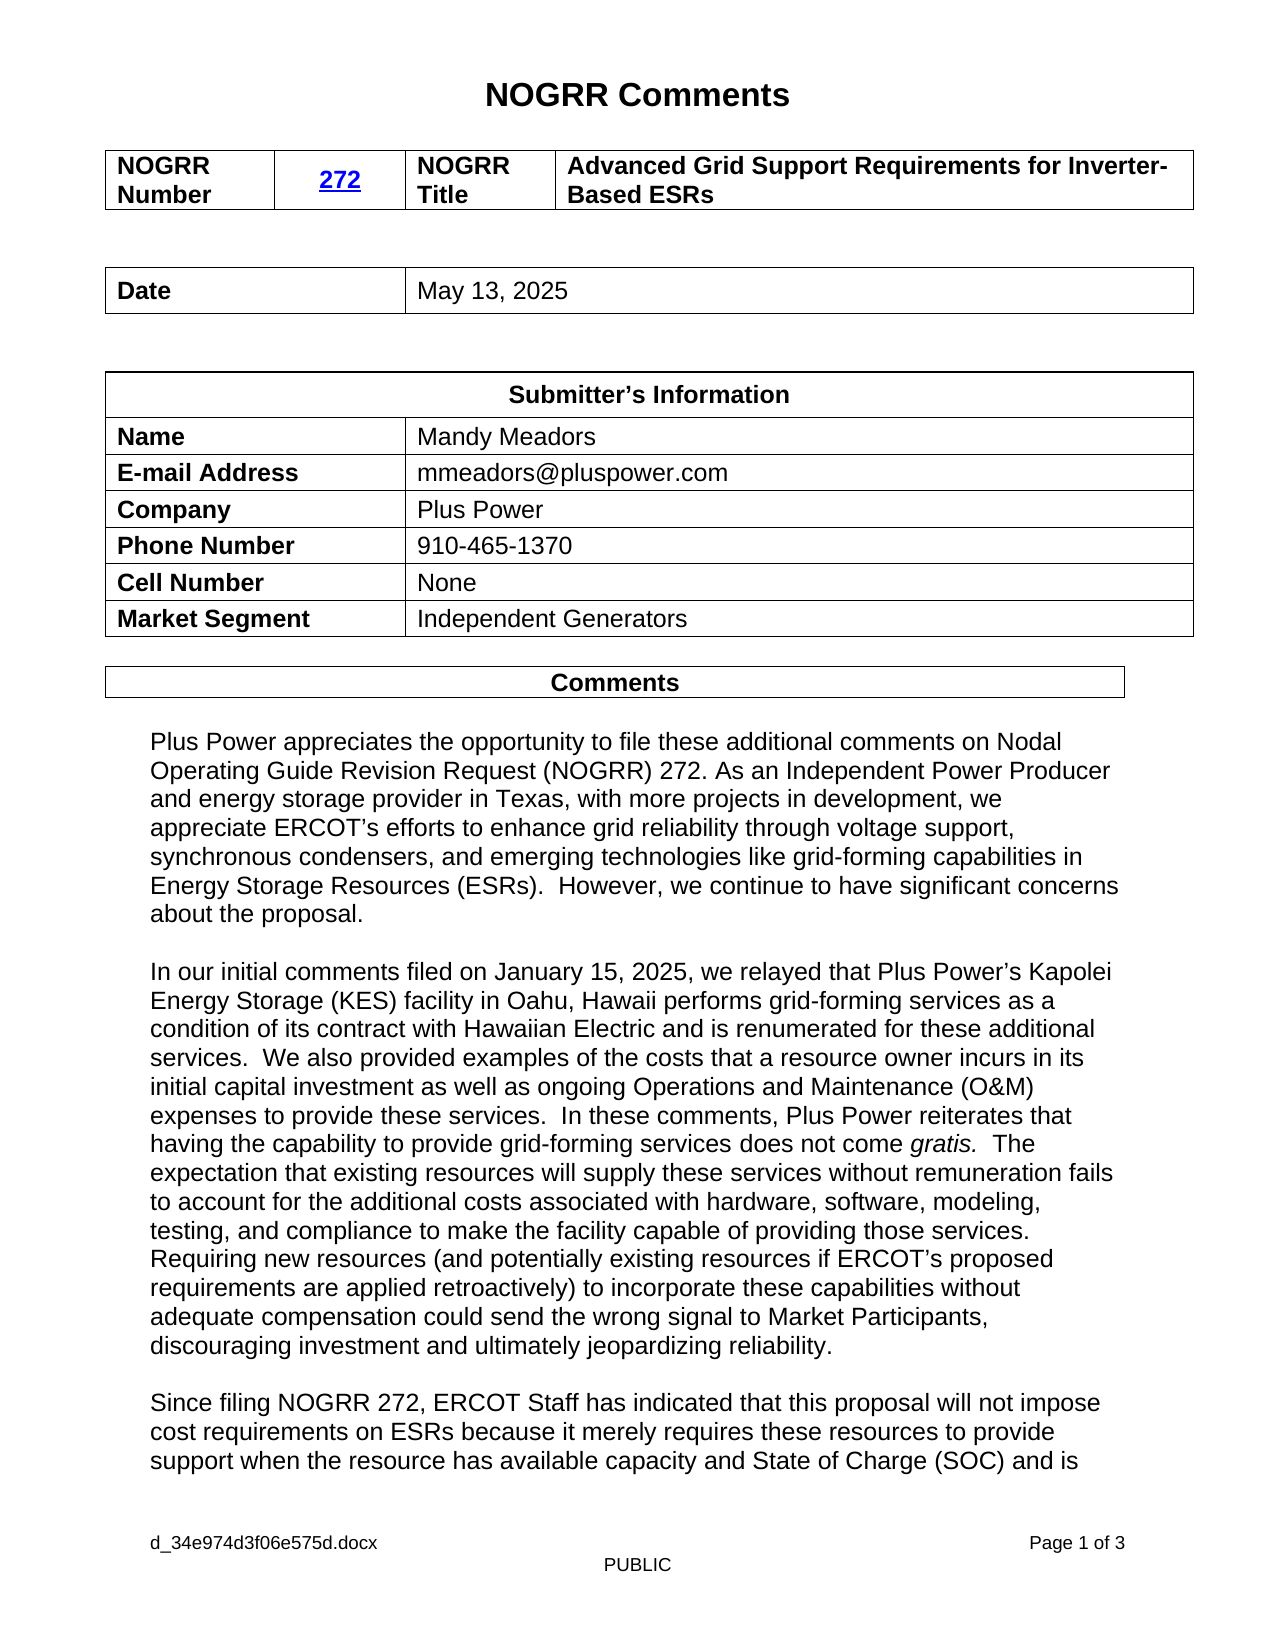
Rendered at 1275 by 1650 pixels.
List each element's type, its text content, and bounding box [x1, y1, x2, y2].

table_header May 13, 2025 [406, 268, 1193, 313]
text Plus Power appreciates the opportunity to file these additional comments on Nodal Operating Guide Revision Request (NOGRR) 272. As an Independent Power Producer and energy storage provider in Texas, with more projects in development, we appreciate ERCOT’s efforts to enhance grid reliability through voltage support, synchronous condensers, and emerging technologies like grid-forming capabilities in Energy Storage Resources (ESRs). However, we continue to have significant concerns about the proposal. [150, 727, 1125, 928]
table_header Comments [106, 667, 1124, 697]
table_header Submitter’s Information [106, 373, 1193, 417]
text In our initial comments filed on January 15, 2025, we relayed that Plus Power’s Kapolei Energy Storage (KES) facility in Oahu, Hawaii performs grid-forming services as a condition of its contract with Hawaiian Electric and is renumerated for these additional services. We also provided examples of the costs that a resource owner incurs in its initial capital investment as well as ongoing Operations and Maintenance (O&M) expenses to provide these services. In these comments, Plus Power reiterates that having the capability to provide grid-forming services does not come gratis. The expectation that existing resources will supply these services without remuneration fails to account for the additional costs associated with hardware, software, modeling, testing, and compliance to make the facility capable of providing those services. Requiring new resources (and potentially existing resources if ERCOT’s proposed requirements are applied retroactively) to incorporate these capabilities without adequate compensation could send the wrong signal to Market Participants, discouraging investment and ultimately jeopardizing reliability. [150, 957, 1125, 1359]
table_cell Cell Number [106, 564, 405, 599]
table_cell Market Segment [106, 601, 405, 636]
table_cell Mandy Meadors [406, 418, 1193, 454]
table_cell 910-465-1370 [406, 528, 1193, 563]
table_cell Name [106, 418, 405, 454]
table_header 272 [275, 151, 405, 208]
table_header NOGRR Number [106, 151, 274, 208]
table_cell None [406, 564, 1193, 599]
table_cell Plus Power [406, 491, 1193, 527]
table_header NOGRR Title [406, 151, 555, 208]
table_cell Phone Number [106, 528, 405, 563]
table_cell Company [106, 491, 405, 527]
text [150, 1388, 1125, 1474]
table_header Advanced Grid Support Requirements for Inverter-Based ESRs [556, 151, 1193, 208]
table_cell mmeadors@pluspower.com [406, 455, 1193, 490]
table_cell E-mail Address [106, 455, 405, 490]
table_cell Independent Generators [406, 601, 1193, 636]
table_header Date [106, 268, 405, 313]
